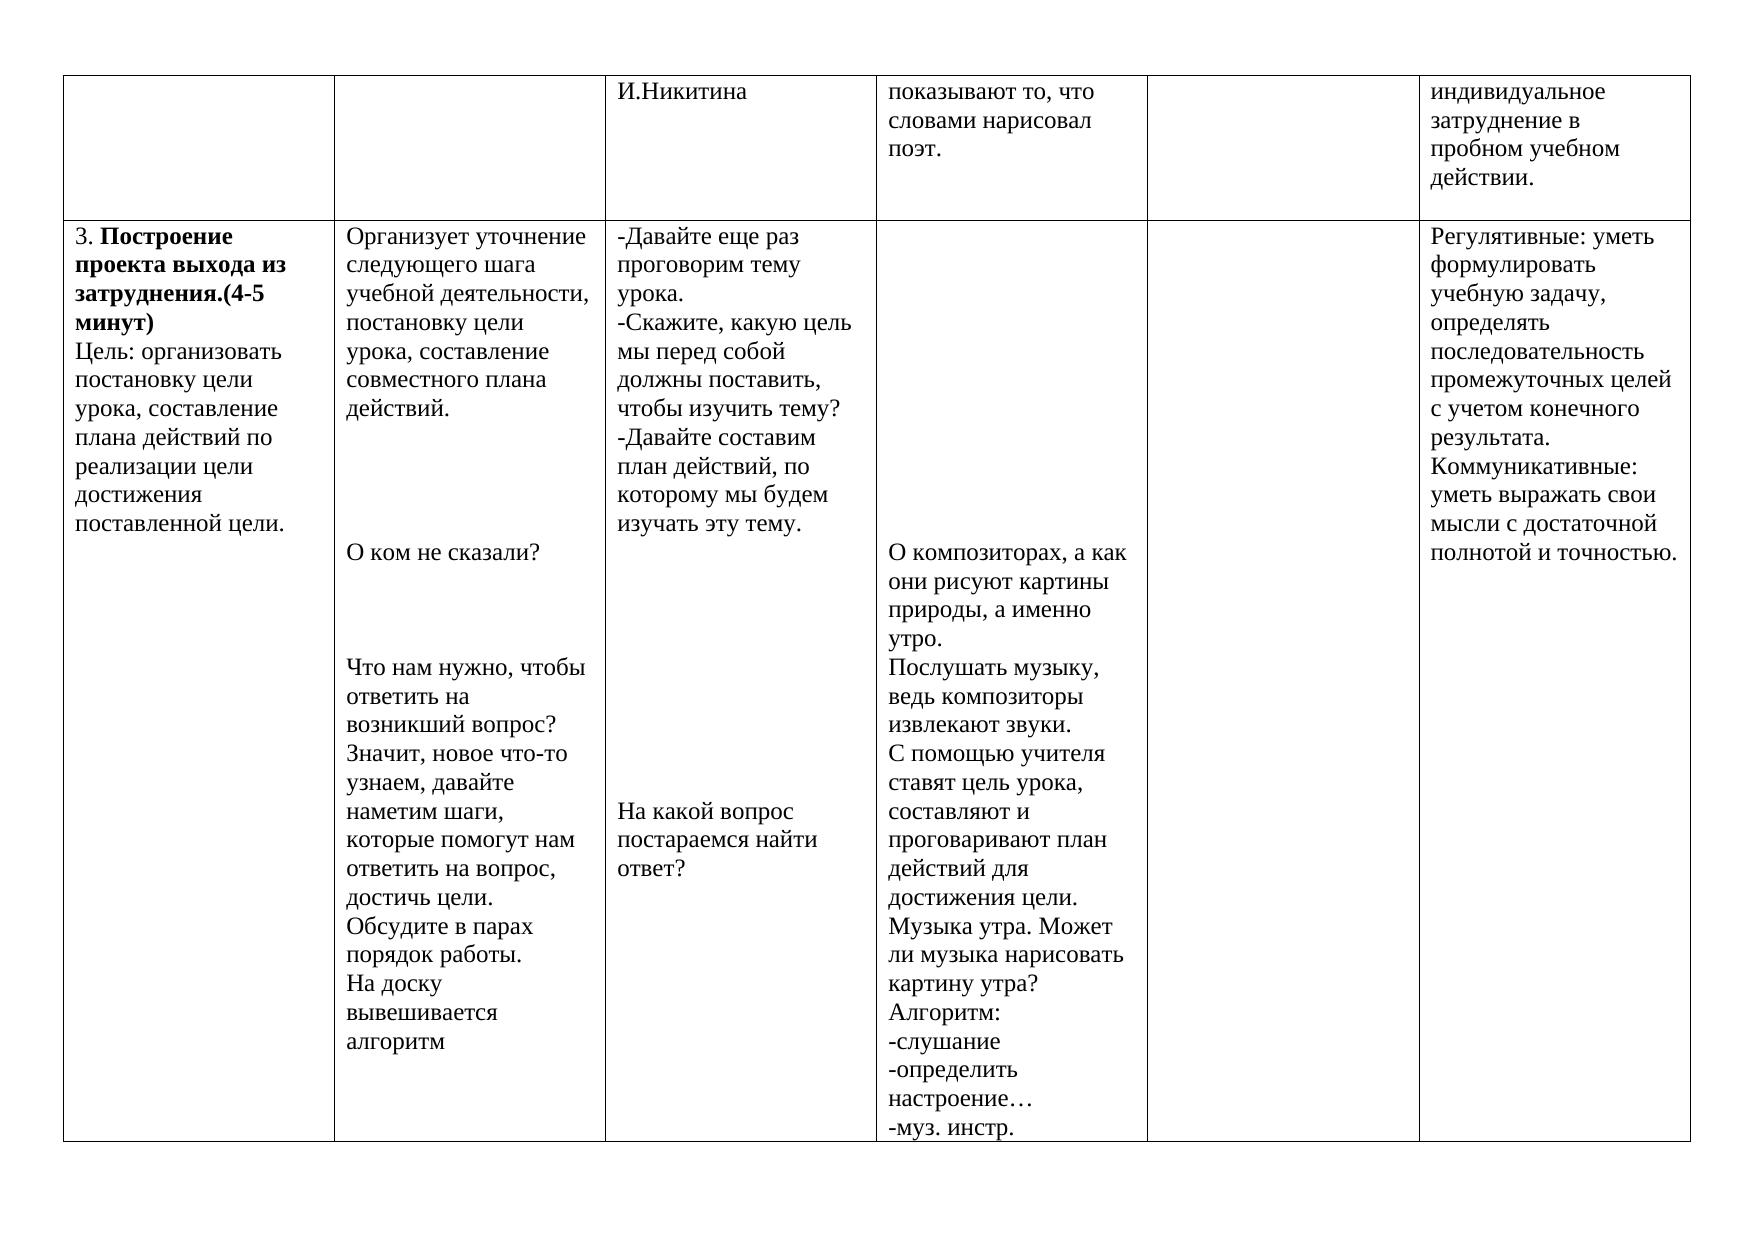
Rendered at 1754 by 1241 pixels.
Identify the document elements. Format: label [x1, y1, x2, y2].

table_cell [1148, 76, 1419, 220]
table_cell [1420, 76, 1690, 220]
table_cell [606, 76, 876, 220]
table_cell [1420, 221, 1690, 1141]
table_cell [606, 221, 876, 1141]
table_cell [877, 221, 1147, 1141]
table_cell [335, 76, 605, 220]
table_cell [1148, 221, 1419, 1141]
table_cell [335, 221, 605, 1141]
table_cell [877, 76, 1147, 220]
table_cell [64, 221, 334, 1141]
table_cell [64, 76, 334, 220]
